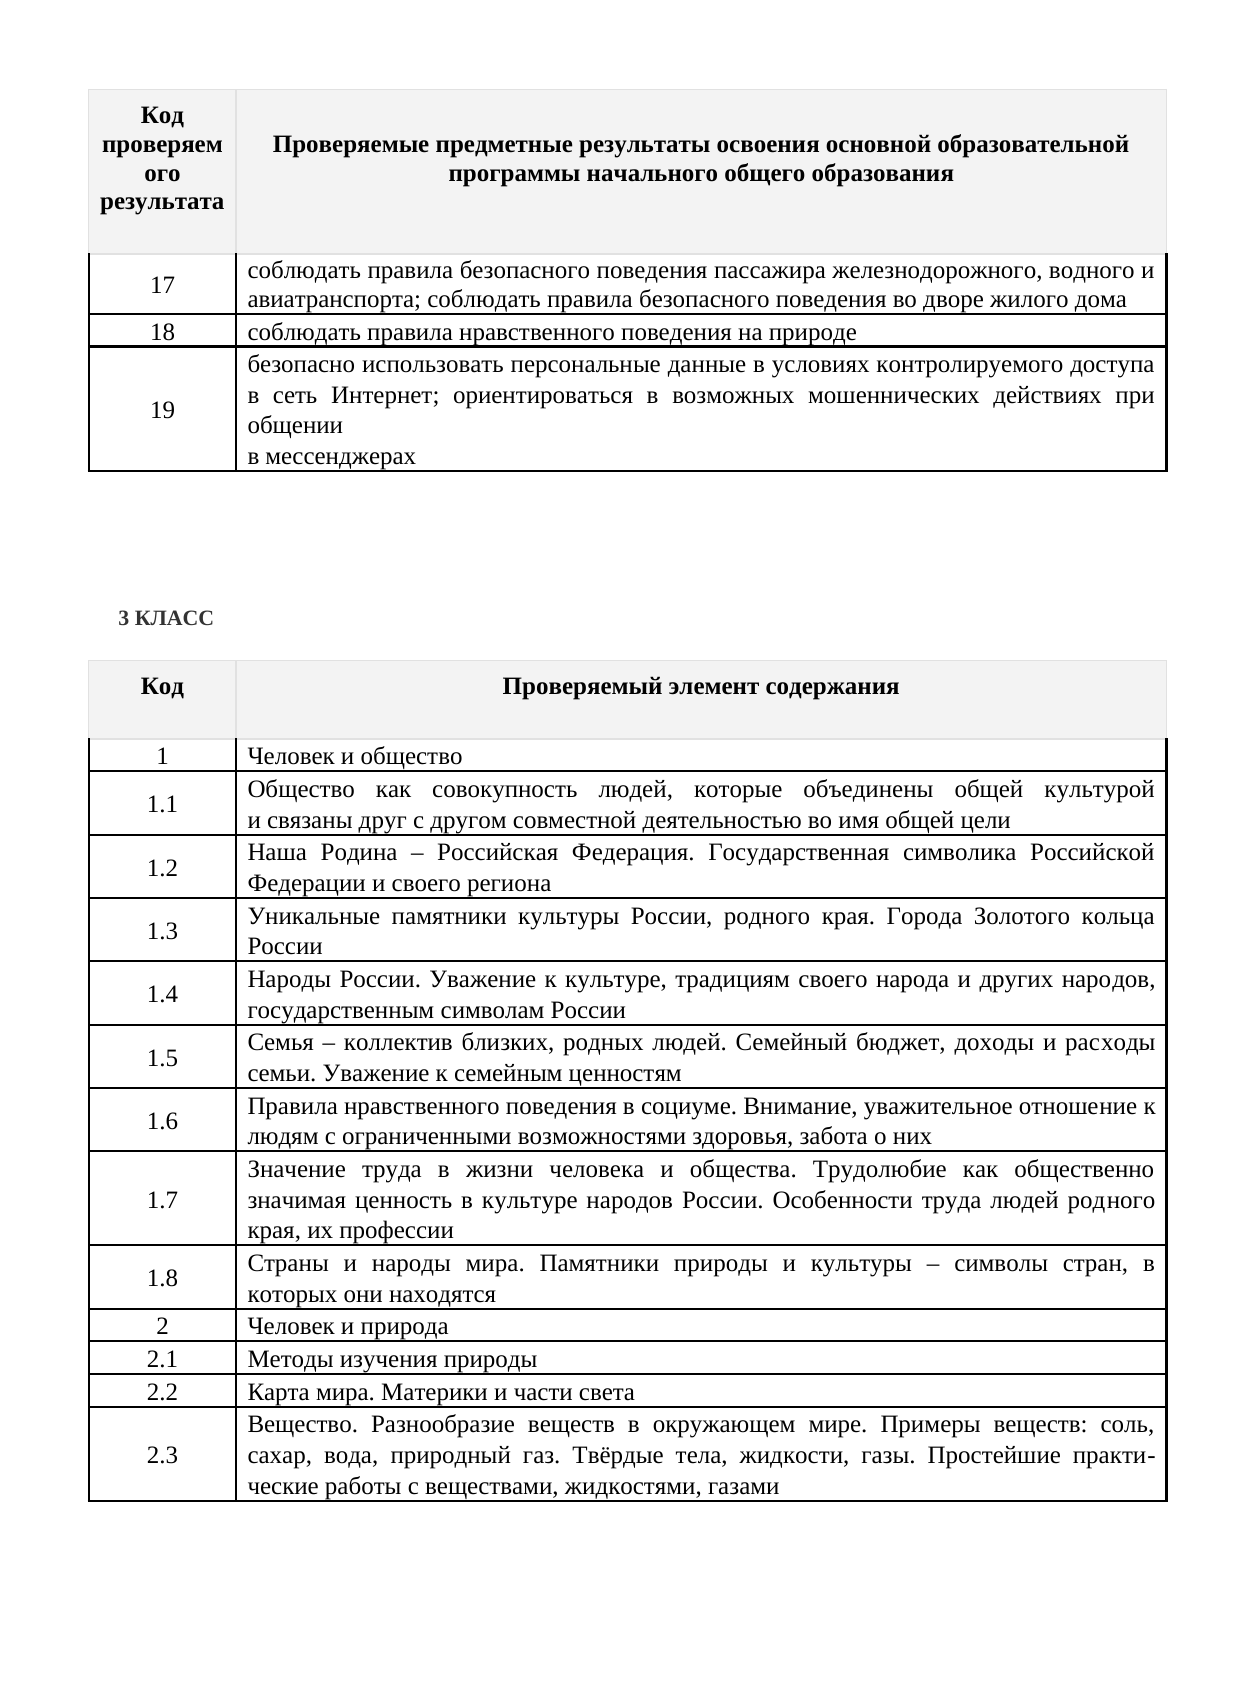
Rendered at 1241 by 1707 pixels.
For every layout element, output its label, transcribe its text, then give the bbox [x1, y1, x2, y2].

table_cell 1.4 [90, 962, 235, 1023]
table_cell Общество как совокупность людей, которые объединены общей культурой и связаны друг с другом совместной деятельностью во имя общей цели [237, 772, 1165, 833]
table_cell Человек и общество [237, 740, 1165, 770]
table_cell безопасно использовать персональные данные в условиях контролируемого доступа в сеть Интернет; ориентироваться в возможных мошеннических действиях при общении в мессенджерах [237, 348, 1165, 470]
table_cell соблюдать правила безопасного поведения пассажира железнодорожного, водного и авиатранспорта; соблюдать правила безопасного поведения во дворе жилого дома [237, 255, 1165, 313]
table_cell соблюдать правила нравственного поведения на природе [237, 315, 1165, 345]
table_header ​Проверяемый элемент содержания​ [237, 661, 1166, 738]
table_cell Наша Родина ‒ Российская Федерация. Государственная символика Российской Федерации и своего региона [237, 836, 1165, 897]
table_header ​Код​ [89, 661, 235, 738]
table_cell Человек и природа [237, 1310, 1165, 1340]
table_cell 1.7 [90, 1152, 235, 1244]
table_cell 2.2 [90, 1375, 235, 1406]
table_cell Карта мира. Материки и части света [237, 1375, 1165, 1406]
table_header ​Код проверяемого результата​ [89, 90, 235, 253]
table_cell 2.3 [90, 1408, 235, 1499]
table_cell 1.1 [90, 772, 235, 833]
table_cell 1.2 [90, 836, 235, 897]
table_cell Значение труда в жизни человека и общества. Трудолюбие как общественно значимая ценность в культуре народов России. Особенности труда людей родного края, их профессии [237, 1152, 1165, 1244]
table_cell 18 [90, 315, 235, 345]
table_cell Правила нравственного поведения в социуме. Внимание, уважительное отношение к людям с ограниченными возможностями здоровья, забота о них [237, 1089, 1165, 1150]
table_cell Методы изучения природы [237, 1342, 1165, 1373]
table_cell Народы России. Уважение к культуре, традициям своего народа и других народов, государственным символам России [237, 962, 1165, 1023]
table_cell Вещество. Разнообразие веществ в окружающем мире. Примеры веществ: соль, сахар, вода, природный газ. Твёрдые тела, жидкости, газы. Простейшие практические работы с веществами, жидкостями, газами [237, 1408, 1165, 1499]
table_cell 1.5 [90, 1026, 235, 1087]
table_cell 17 [90, 255, 235, 313]
table_cell 1.8 [90, 1246, 235, 1307]
table_cell 1 [90, 740, 235, 770]
table_cell Семья – коллектив близких, родных людей. Семейный бюджет, доходы и расходы семьи. Уважение к семейным ценностям [237, 1026, 1165, 1087]
table_cell 2 [90, 1310, 235, 1340]
table_cell 1.3 [90, 899, 235, 960]
table_cell 19 [90, 348, 235, 470]
table_cell 2.1 [90, 1342, 235, 1373]
table_cell 1.6 [90, 1089, 235, 1150]
table_cell Страны и народы мира. Памятники природы и культуры – символы стран, в которых они находятся [237, 1246, 1165, 1307]
table_header ​Проверяемые предметные результаты освоения основной образовательной программы начального общего образования​ [237, 90, 1166, 253]
table_cell Уникальные памятники культуры России, родного края. Города Золотого кольца России [237, 899, 1165, 960]
list 3 КЛАСС [118, 605, 1122, 631]
